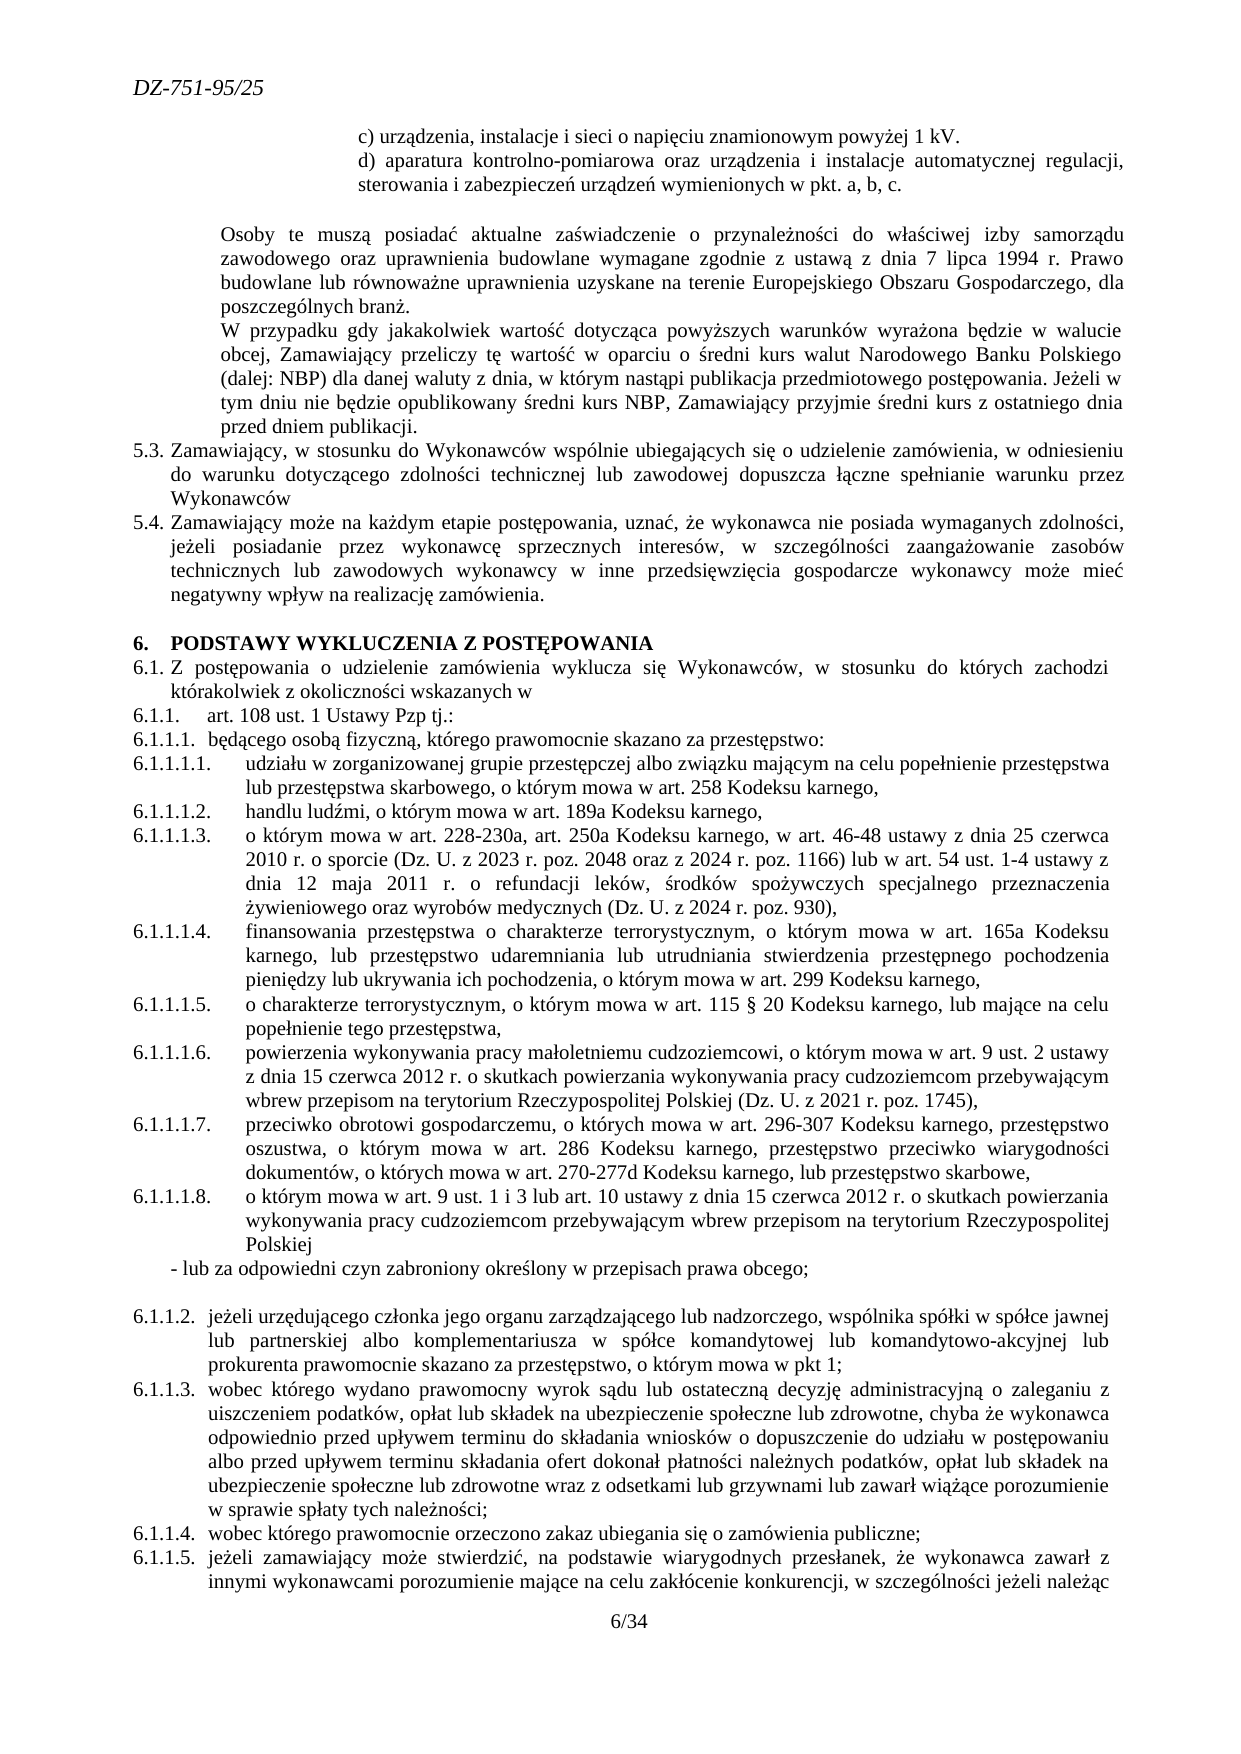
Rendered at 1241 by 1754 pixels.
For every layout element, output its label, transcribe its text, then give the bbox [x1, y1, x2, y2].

list finansowania przestępstwa o charakterze terrorystycznym, o którym mowa w art. 165a Kodeksu karnego, lub przestępstwo udaremniania lub utrudniania stwierdzenia przestępnego pochodzenia pieniędzy lub ukrywania ich pochodzenia, o którym mowa w art. 299 Kodeksu karnego, [133, 919, 1110, 991]
list Zamawiający może na każdym etapie postępowania, uznać, że wykonawca nie posiada wymaganych zdolności, jeżeli posiadanie przez wykonawcę sprzecznych interesów, w szczególności zaangażowanie zasobów technicznych lub zawodowych wykonawcy w inne przedsięwzięcia gospodarcze wykonawcy może mieć negatywny wpływ na realizację zamówienia. [133, 510, 1125, 606]
text d) aparatura kontrolno-pomiarowa oraz urządzenia i instalacje automatycznej regulacji, sterowania i zabezpieczeń urządzeń wymienionych w pkt. a, b, c. [358, 148, 1125, 196]
list o którym mowa w art. 228-230a, art. 250a Kodeksu karnego, w art. 46-48 ustawy z dnia 25 czerwca 2010 r. o sporcie (Dz. U. z 2023 r. poz. 2048 oraz z 2024 r. poz. 1166) lub w art. 54 ust. 1-4 ustawy z dnia 12 maja 2011 r. o refundacji leków, środków spożywczych specjalnego przeznaczenia żywieniowego oraz wyrobów medycznych (Dz. U. z 2024 r. poz. 930), [133, 823, 1110, 919]
list wobec którego wydano prawomocny wyrok sądu lub ostateczną decyzję administracyjną o zaleganiu z uiszczeniem podatków, opłat lub składek na ubezpieczenie społeczne lub zdrowotne, chyba że wykonawca odpowiednio przed upływem terminu do składania wniosków o dopuszczenie do udziału w postępowaniu albo przed upływem terminu składania ofert dokonał płatności należnych podatków, opłat lub składek na ubezpieczenie społeczne lub zdrowotne wraz z odsetkami lub grzywnami lub zawarł wiążące porozumienie w sprawie spłaty tych należności; [133, 1376, 1110, 1521]
list wobec którego prawomocnie orzeczono zakaz ubiegania się o zamówienia publiczne; [133, 1521, 1110, 1545]
list o którym mowa w art. 9 ust. 1 i 3 lub art. 10 ustawy z dnia 15 czerwca 2012 r. o skutkach powierzania wykonywania pracy cudzoziemcom przebywającym wbrew przepisom na terytorium Rzeczypospolitej Polskiej [133, 1184, 1110, 1256]
list jeżeli urzędującego członka jego organu zarządzającego lub nadzorczego, wspólnika spółki w spółce jawnej lub partnerskiej albo komplementariusza w spółce komandytowej lub komandytowo-akcyjnej lub prokurenta prawomocnie skazano za przestępstwo, o którym mowa w pkt 1; [133, 1304, 1110, 1376]
list Zamawiający, w stosunku do Wykonawców wspólnie ubiegających się o udzielenie zamówienia, w odniesieniu do warunku dotyczącego zdolności technicznej lub zawodowej dopuszcza łączne spełnianie warunku przez Wykonawców [133, 438, 1125, 510]
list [133, 1545, 1110, 1593]
text c) urządzenia, instalacje i sieci o napięciu znamionowym powyżej 1 kV. [358, 124, 1125, 148]
text W przypadku gdy jakakolwiek wartość dotycząca powyższych warunków wyrażona będzie w walucie obcej, Zamawiający przeliczy tę wartość w oparciu o średni kurs walut Narodowego Banku Polskiego (dalej: NBP) dla danej waluty z dnia, w którym nastąpi publikacja przedmiotowego postępowania. Jeżeli w tym dniu nie będzie opublikowany średni kurs NBP, Zamawiający przyjmie średni kurs z ostatniego dnia przed dniem publikacji. [220, 318, 1123, 438]
list powierzenia wykonywania pracy małoletniemu cudzoziemcowi, o którym mowa w art. 9 ust. 2 ustawy z dnia 15 czerwca 2012 r. o skutkach powierzania wykonywania pracy cudzoziemcom przebywającym wbrew przepisom na terytorium Rzeczypospolitej Polskiej (Dz. U. z 2021 r. poz. 1745), [133, 1039, 1110, 1112]
list handlu ludźmi, o którym mowa w art. 189a Kodeksu karnego, [133, 799, 1110, 823]
list przeciwko obrotowi gospodarczemu, o których mowa w art. 296-307 Kodeksu karnego, przestępstwo oszustwa, o którym mowa w art. 286 Kodeksu karnego, przestępstwo przeciwko wiarygodności dokumentów, o których mowa w art. 270-277d Kodeksu karnego, lub przestępstwo skarbowe, [133, 1112, 1110, 1184]
list o charakterze terrorystycznym, o którym mowa w art. 115 § 20 Kodeksu karnego, lub mające na celu popełnienie tego przestępstwa, [133, 991, 1110, 1039]
list art. 108 ust. 1 Ustawy Pzp tj.: [133, 703, 1110, 727]
text - lub za odpowiedni czyn zabroniony określony w przepisach prawa obcego; [170, 1256, 1110, 1280]
text Osoby te muszą posiadać aktualne zaświadczenie o przynależności do właściwej izby samorządu zawodowego oraz uprawnienia budowlane wymagane zgodnie z ustawą z dnia 7 lipca 1994 r. Prawo budowlane lub równoważne uprawnienia uzyskane na terenie Europejskiego Obszaru Gospodarczego, dla poszczególnych branż. [220, 221, 1125, 318]
list będącego osobą fizyczną, którego prawomocnie skazano za przestępstwo: [133, 727, 1110, 751]
list udziału w zorganizowanej grupie przestępczej albo związku mającym na celu popełnienie przestępstwa lub przestępstwa skarbowego, o którym mowa w art. 258 Kodeksu karnego, [133, 751, 1110, 799]
list PODSTAWY WYKLUCZENIA Z POSTĘPOWANIA [133, 631, 1110, 654]
list Z postępowania o udzielenie zamówienia wyklucza się Wykonawców, w stosunku do których zachodzi którakolwiek z okoliczności wskazanych w [133, 654, 1110, 703]
